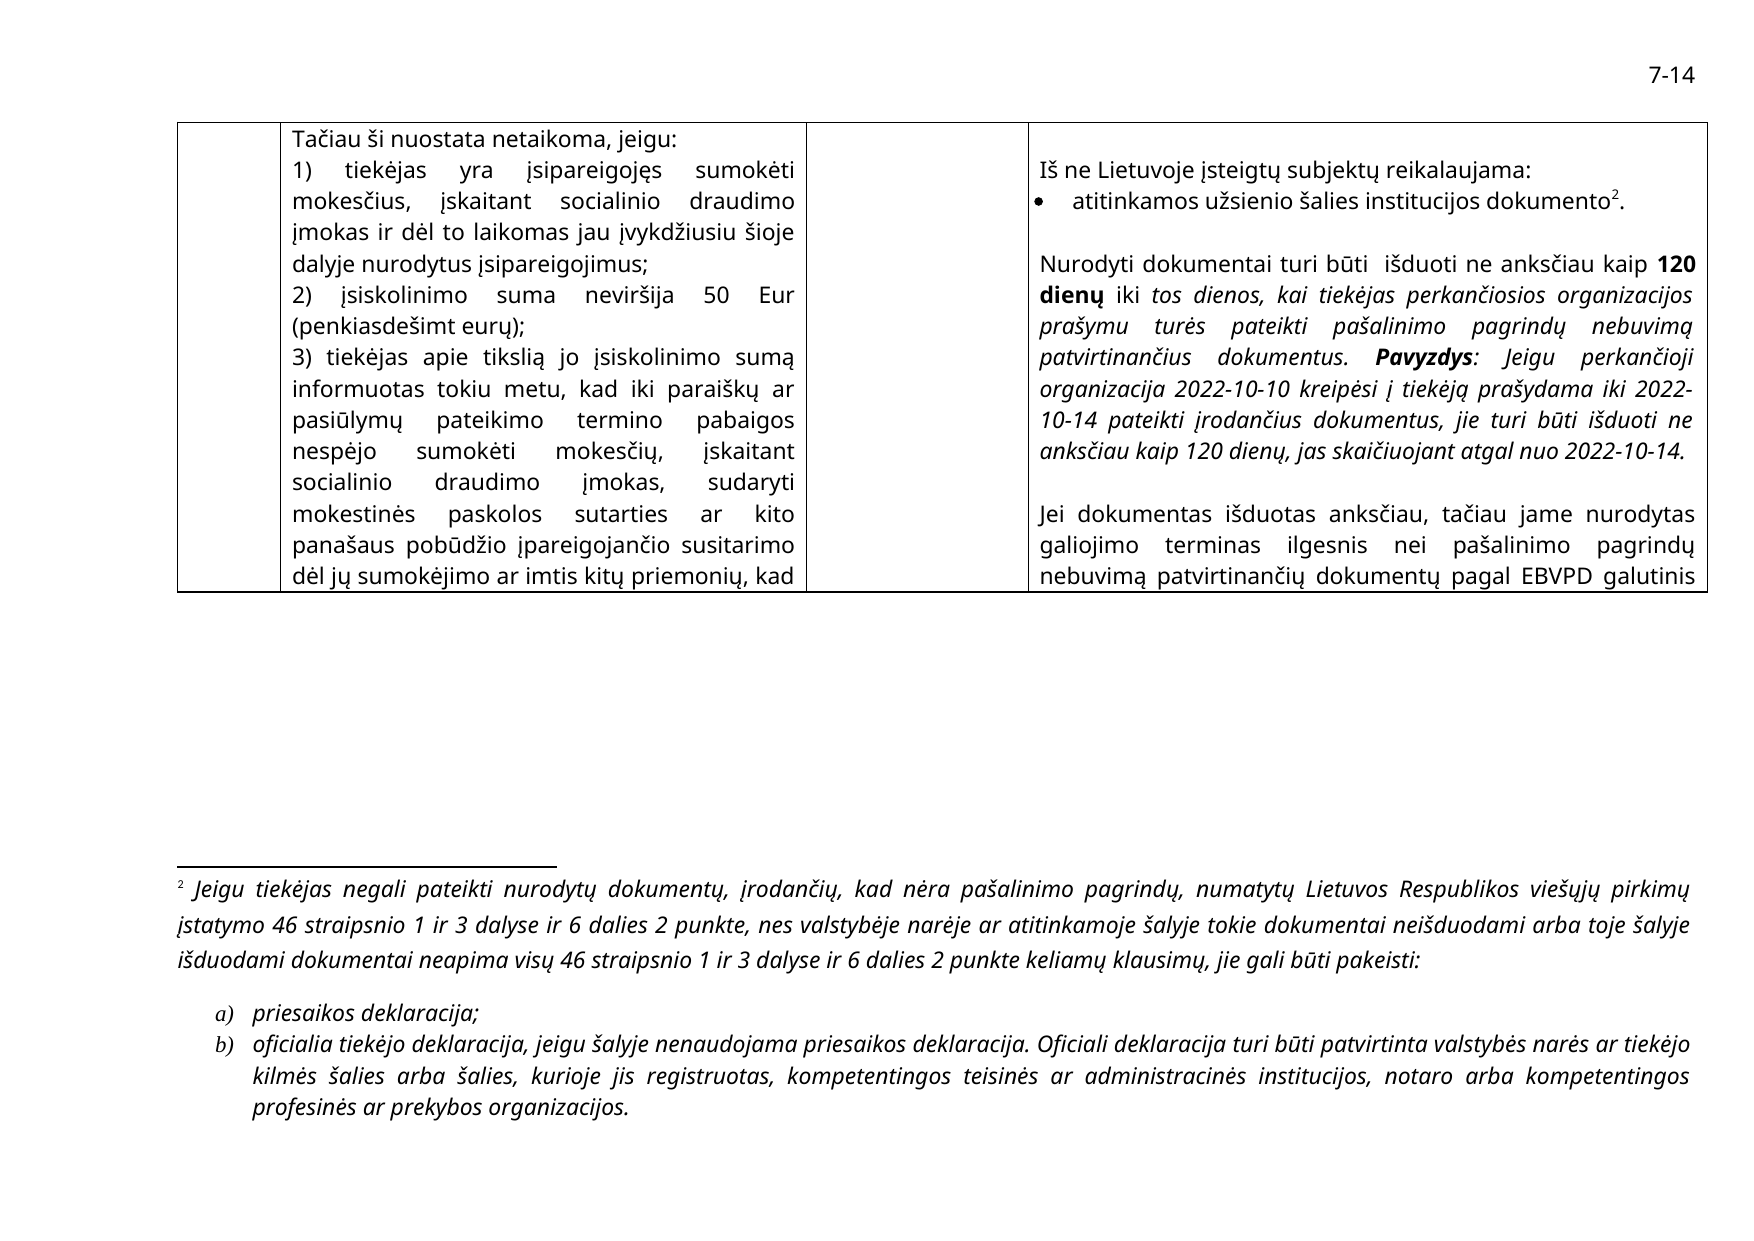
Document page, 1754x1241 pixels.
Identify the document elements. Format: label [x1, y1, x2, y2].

table_cell [281, 123, 806, 591]
table_cell [178, 123, 280, 591]
table_cell [1029, 123, 1707, 591]
table_cell [807, 123, 1028, 591]
